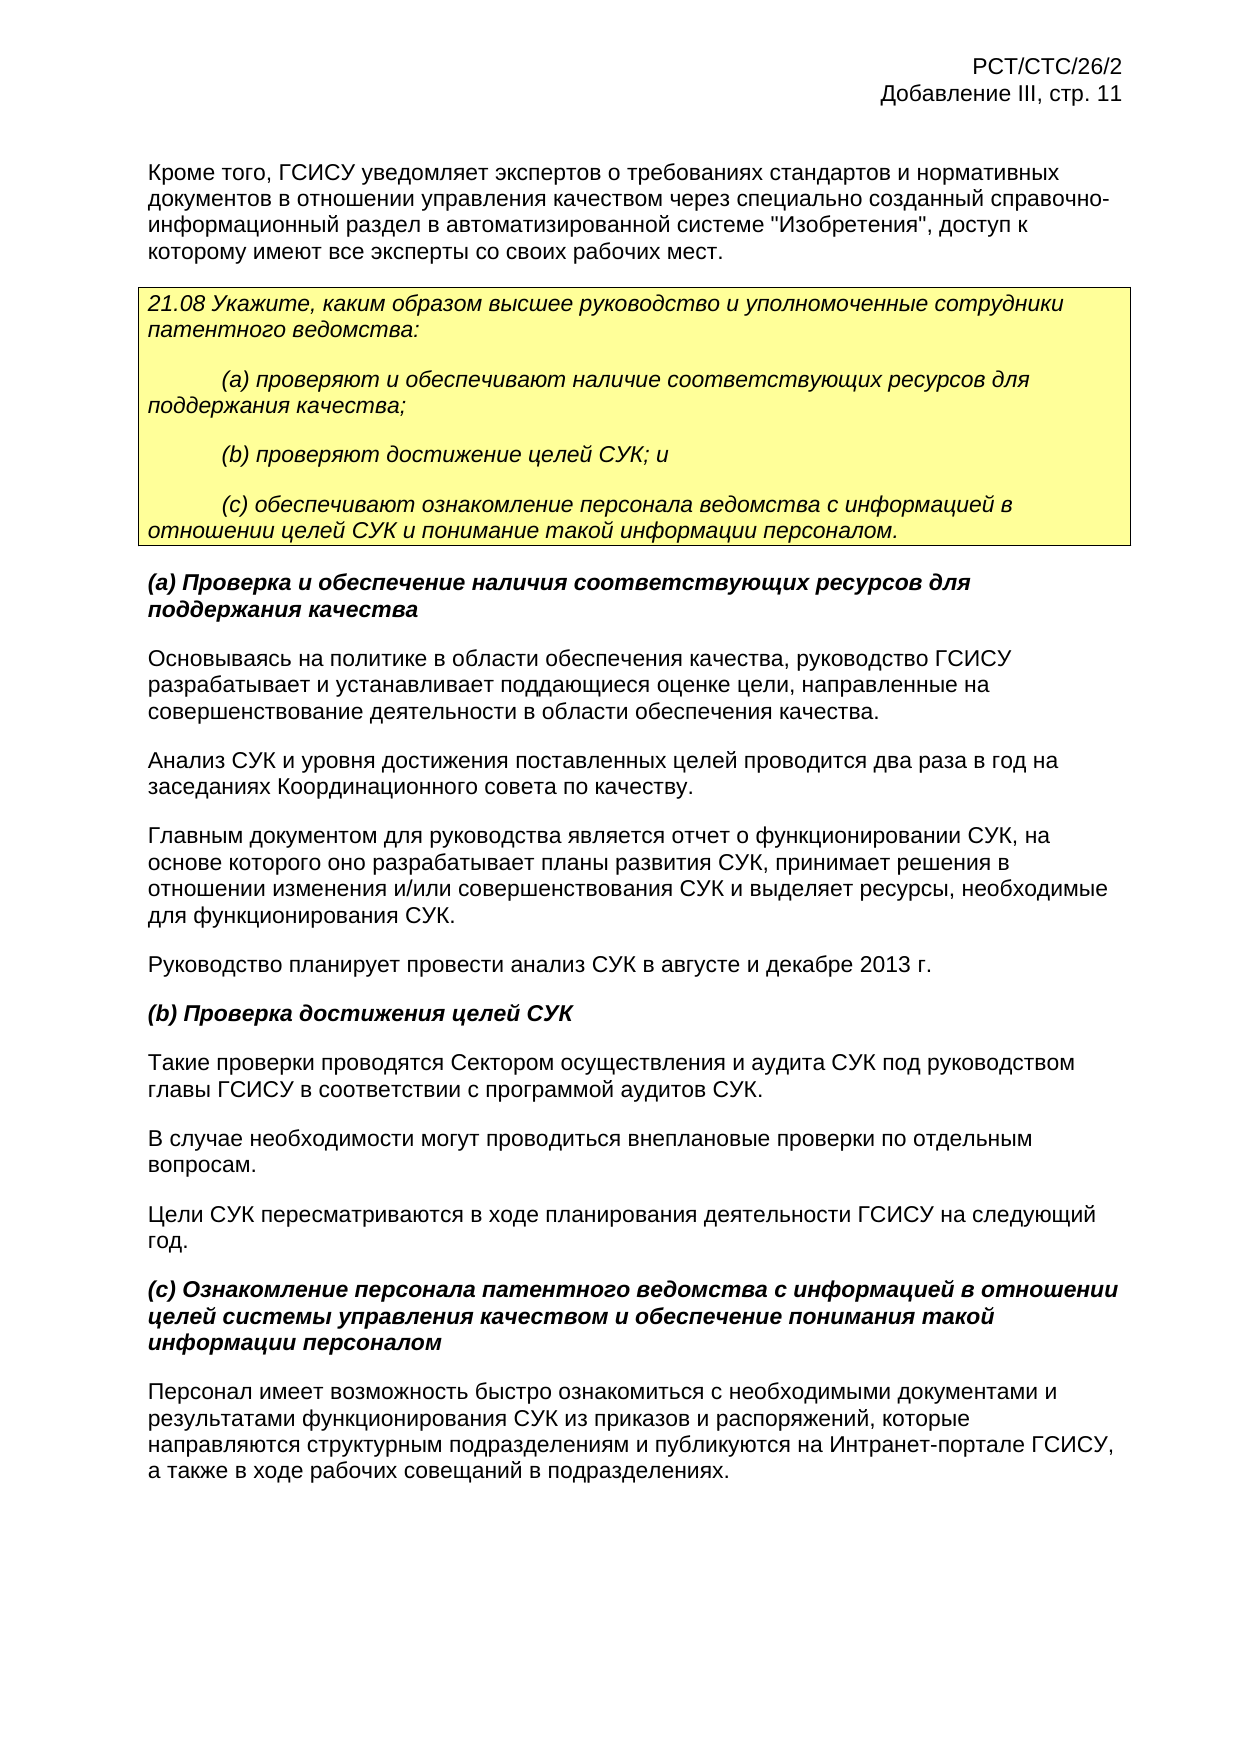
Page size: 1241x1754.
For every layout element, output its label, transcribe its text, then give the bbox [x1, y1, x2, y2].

text (a) проверяют и обеспечивают наличие соответствующих ресурсов для поддержания качества; [139, 362, 1130, 418]
text (b) проверяют достижение целей СУК; и [139, 438, 1130, 468]
text Цели СУК пересматриваются в ходе планирования деятельности ГСИСУ на следующий год. [148, 1201, 1122, 1253]
text Такие проверки проводятся Сектором осуществления и аудита СУК под руководством главы ГСИСУ в соответствии с программой аудитов СУК. [148, 1049, 1122, 1102]
text (c) Ознакомление персонала патентного ведомства с информацией в отношении целей системы управления качеством и обеспечение понимания такой информации персоналом [148, 1276, 1122, 1355]
text Анализ СУК и уровня достижения поставленных целей проводится два раза в год на заседаниях Координационного совета по качеству. [148, 747, 1122, 799]
text (b) Проверка достижения целей СУК [148, 1000, 1122, 1026]
text Руководство планирует провести анализ СУК в августе и декабре 2013 г. [148, 951, 1122, 977]
text Персонал имеет возможность быстро ознакомиться с необходимыми документами и результатами функционирования СУК из приказов и распоряжений, которые направляются структурным подразделениям и публикуются на Интранет-портале ГСИСУ, а также в ходе рабочих совещаний в подразделениях. [148, 1378, 1122, 1484]
text Основываясь на политике в области обеспечения качества, руководство ГСИСУ разрабатывает и устанавливает поддающиеся оценке цели, направленные на совершенствование деятельности в области обеспечения качества. [148, 645, 1122, 724]
text В случае необходимости могут проводиться внеплановые проверки по отдельным вопросам. [148, 1125, 1122, 1178]
text Кроме того, ГСИСУ уведомляет экспертов о требованиях стандартов и нормативных документов в отношении управления качеством через специально созданный справочно-информационный раздел в автоматизированной системе "Изобретения", доступ к которому имеют все эксперты со своих рабочих мест. [148, 158, 1122, 264]
text (a) Проверка и обеспечение наличия соответствующих ресурсов для поддержания качества [148, 569, 1122, 622]
text Главным документом для руководства является отчет о функционировании СУК, на основе которого оно разрабатывает планы развития СУК, принимает решения в отношении изменения и/или совершенствования СУК и выделяет ресурсы, необходимые для функционирования СУК. [148, 822, 1122, 928]
text 21.08 Укажите, каким образом высшее руководство и уполномоченные сотрудники патентного ведомства: [139, 288, 1130, 343]
